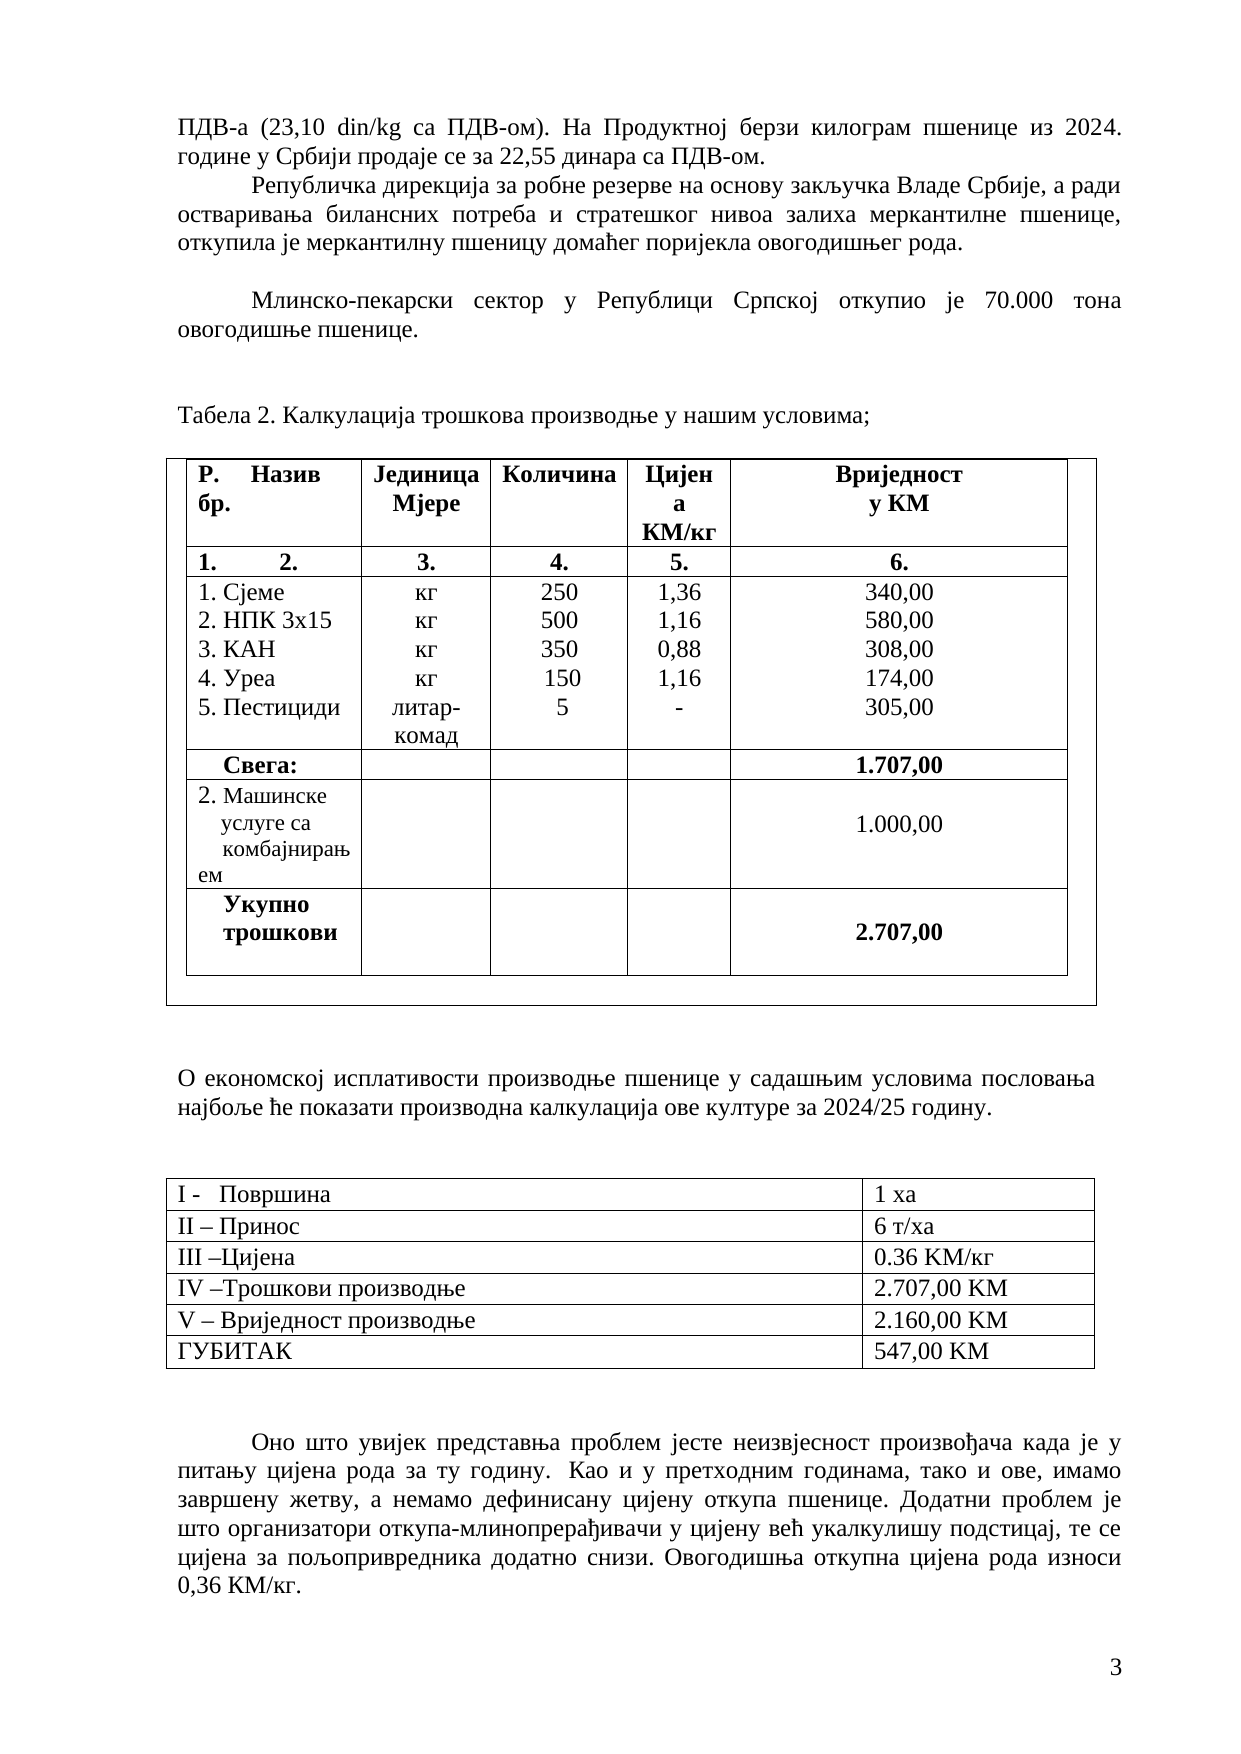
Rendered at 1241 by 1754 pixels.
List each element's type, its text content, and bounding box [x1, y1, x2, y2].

table_cell 2.160,00 KM [863, 1305, 1094, 1335]
table_cell II – Принос [167, 1211, 862, 1241]
table_header I - Површина [167, 1179, 862, 1210]
text Млинско-пекарски сектор у Републици Српској откупио је 70.000 тона овогодишње пшенице. [177, 285, 1122, 342]
table_cell ГУБИТАК [167, 1336, 862, 1368]
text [177, 112, 1122, 170]
text Табела 2. Калкулација трошкова производње у нашим условима; [177, 400, 1122, 429]
table_cell III –Цијена [167, 1242, 862, 1272]
table_header [167, 459, 1096, 1005]
table_cell 547,00 KM [863, 1336, 1094, 1368]
table_header 1 хa [863, 1179, 1094, 1210]
table_cell 2.707,00 KM [863, 1274, 1094, 1304]
table_cell IV –Трошкови производње [167, 1274, 862, 1304]
text Републичка дирекција за робне резерве на основу закључка Владе Србије, а ради остваривања билансних потреба и стратешког нивоа залиха меркантилне пшенице, откупила је меркантилну пшеницу домаћег поријекла овогодишњег рода. [177, 170, 1122, 256]
table_cell 0.36 KM/кг [863, 1242, 1094, 1272]
table_cell V – Вриједност производње [167, 1305, 862, 1335]
text О економској исплативости производње пшенице у садашњим условима пословања најбоље ће показати производна калкулација ове културе за 2024/25 годину. [177, 1063, 1096, 1121]
text Оно што увијек представња проблем јесте неизвјесност произвођача када је у питању цијена рода за ту годину. Као и у претходним годинама, тако и ове, имамо завршену жетву, а немамо дефинисану цијену откупа пшенице. Додатни проблем је што организатори откупа-млинопрерађивачи у цијену већ укалкулишу подстицај, те се цијена за пољопривредника додатно снизи. Овогодишња откупна цијена рода износи 0,36 КМ/кг. [177, 1427, 1122, 1599]
table_cell 6 т/хa [863, 1211, 1094, 1241]
